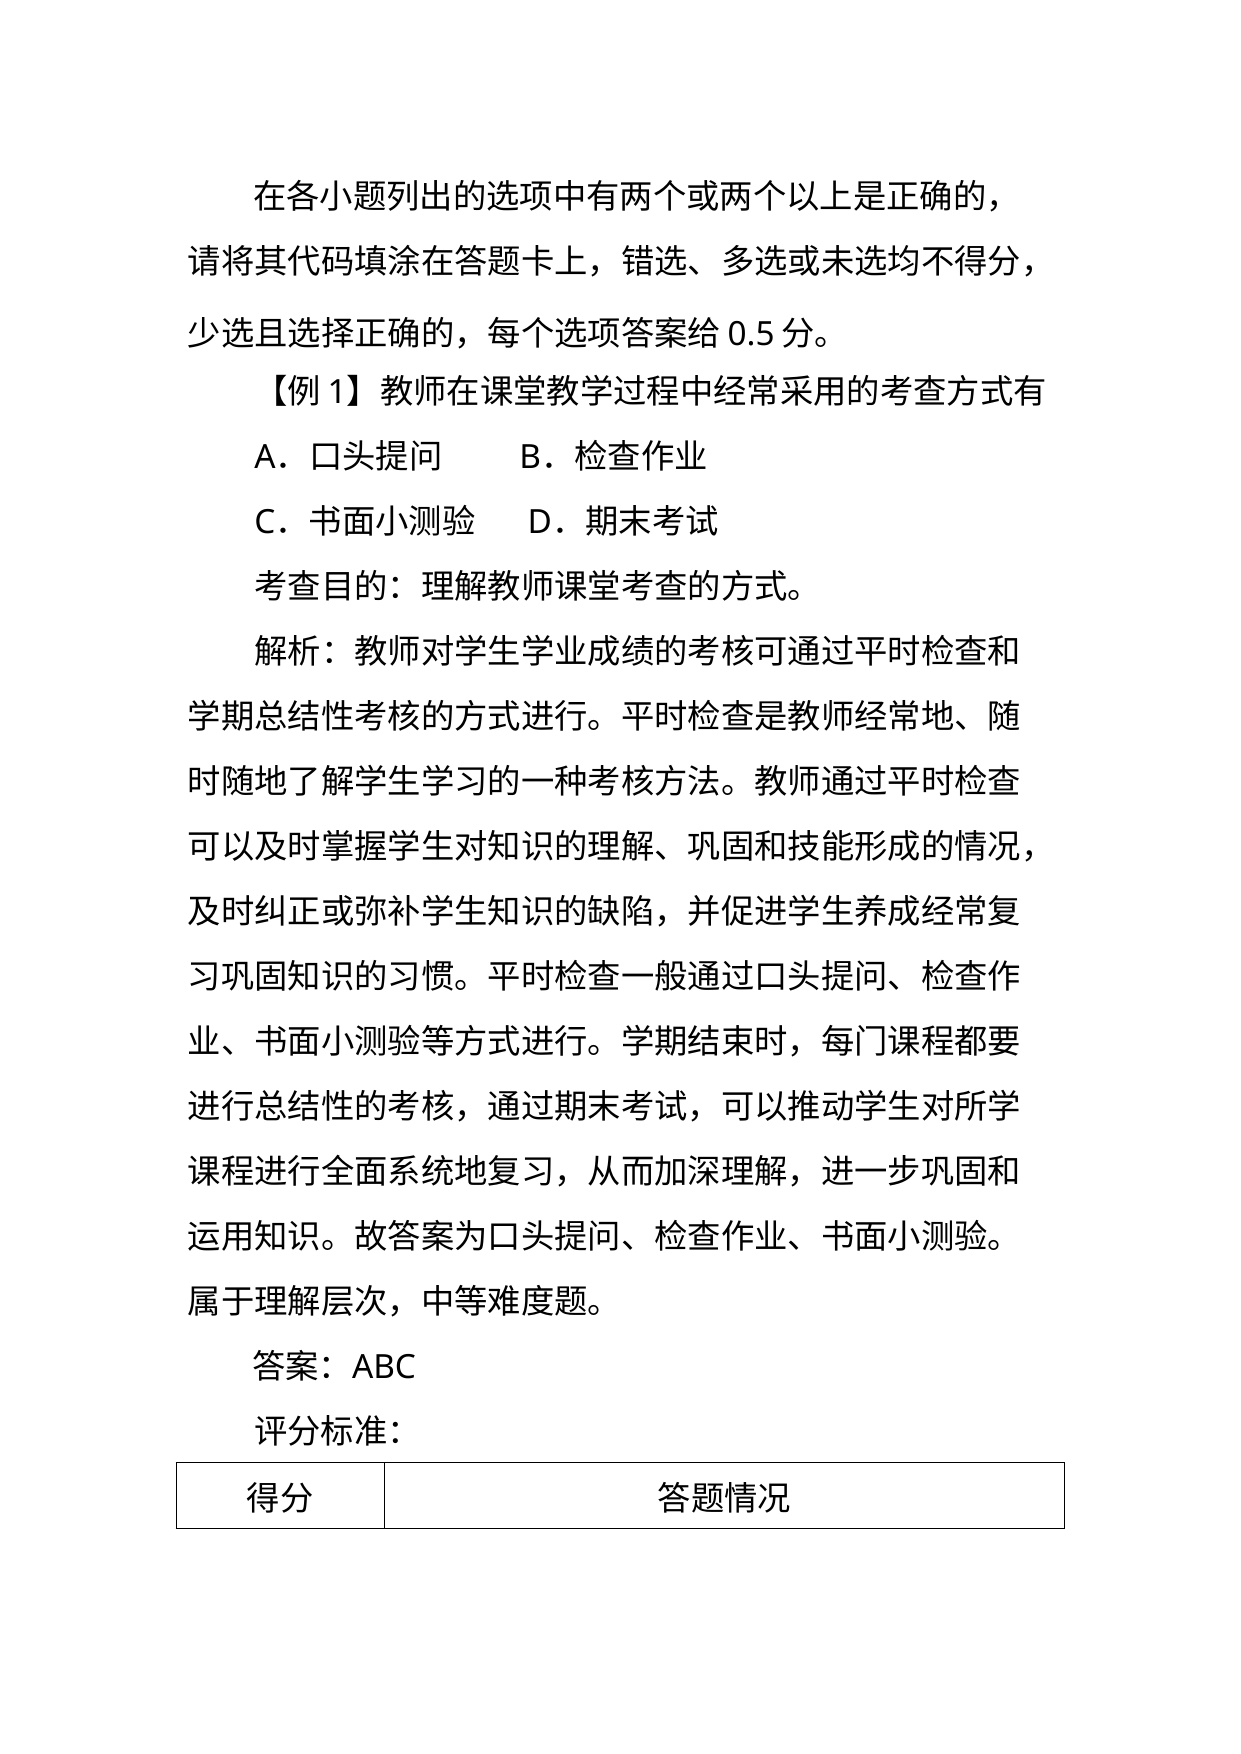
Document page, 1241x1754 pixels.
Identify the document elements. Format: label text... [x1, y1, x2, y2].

text 考查目的：理解教师课堂考查的方式。 [187, 552, 1053, 617]
text 解析：教师对学生学业成绩的考核可通过平时检查和学期总结性考核的方式进行。平时检查是教师经常地、随时随地了解学生学习的一种考核方法。教师通过平时检查可以及时掌握学生对知识的理解、巩固和技能形成的情况，及时纠正或弥补学生知识的缺陷，并促进学生养成经常复习巩固知识的习惯。平时检查一般通过口头提问、检查作业、书面小测验等方式进行。学期结束时，每门课程都要进行总结性的考核，通过期末考试，可以推动学生对所学课程进行全面系统地复习，从而加深理解，进一步巩固和运用知识。故答案为口头提问、检查作业、书面小测验。属于理解层次，中等难度题。 [187, 617, 1053, 1332]
text 【例1】教师在课堂教学过程中经常采用的考查方式有 [187, 357, 1053, 422]
text C．书面小测验 D．期末考试 [187, 487, 1053, 552]
table_header 得分 [177, 1463, 384, 1528]
text 在各小题列出的选项中有两个或两个以上是正确的，请将其代码填涂在答题卡上，错选、多选或未选均不得分，少选且选择正确的，每个选项答案给0.5分。 [187, 162, 1053, 357]
text A．口头提问 B．检查作业 [187, 422, 1053, 487]
text 评分标准： [254, 1397, 1053, 1462]
text 答案：ABC [187, 1332, 1053, 1397]
table_header 答题情况 [385, 1463, 1064, 1528]
